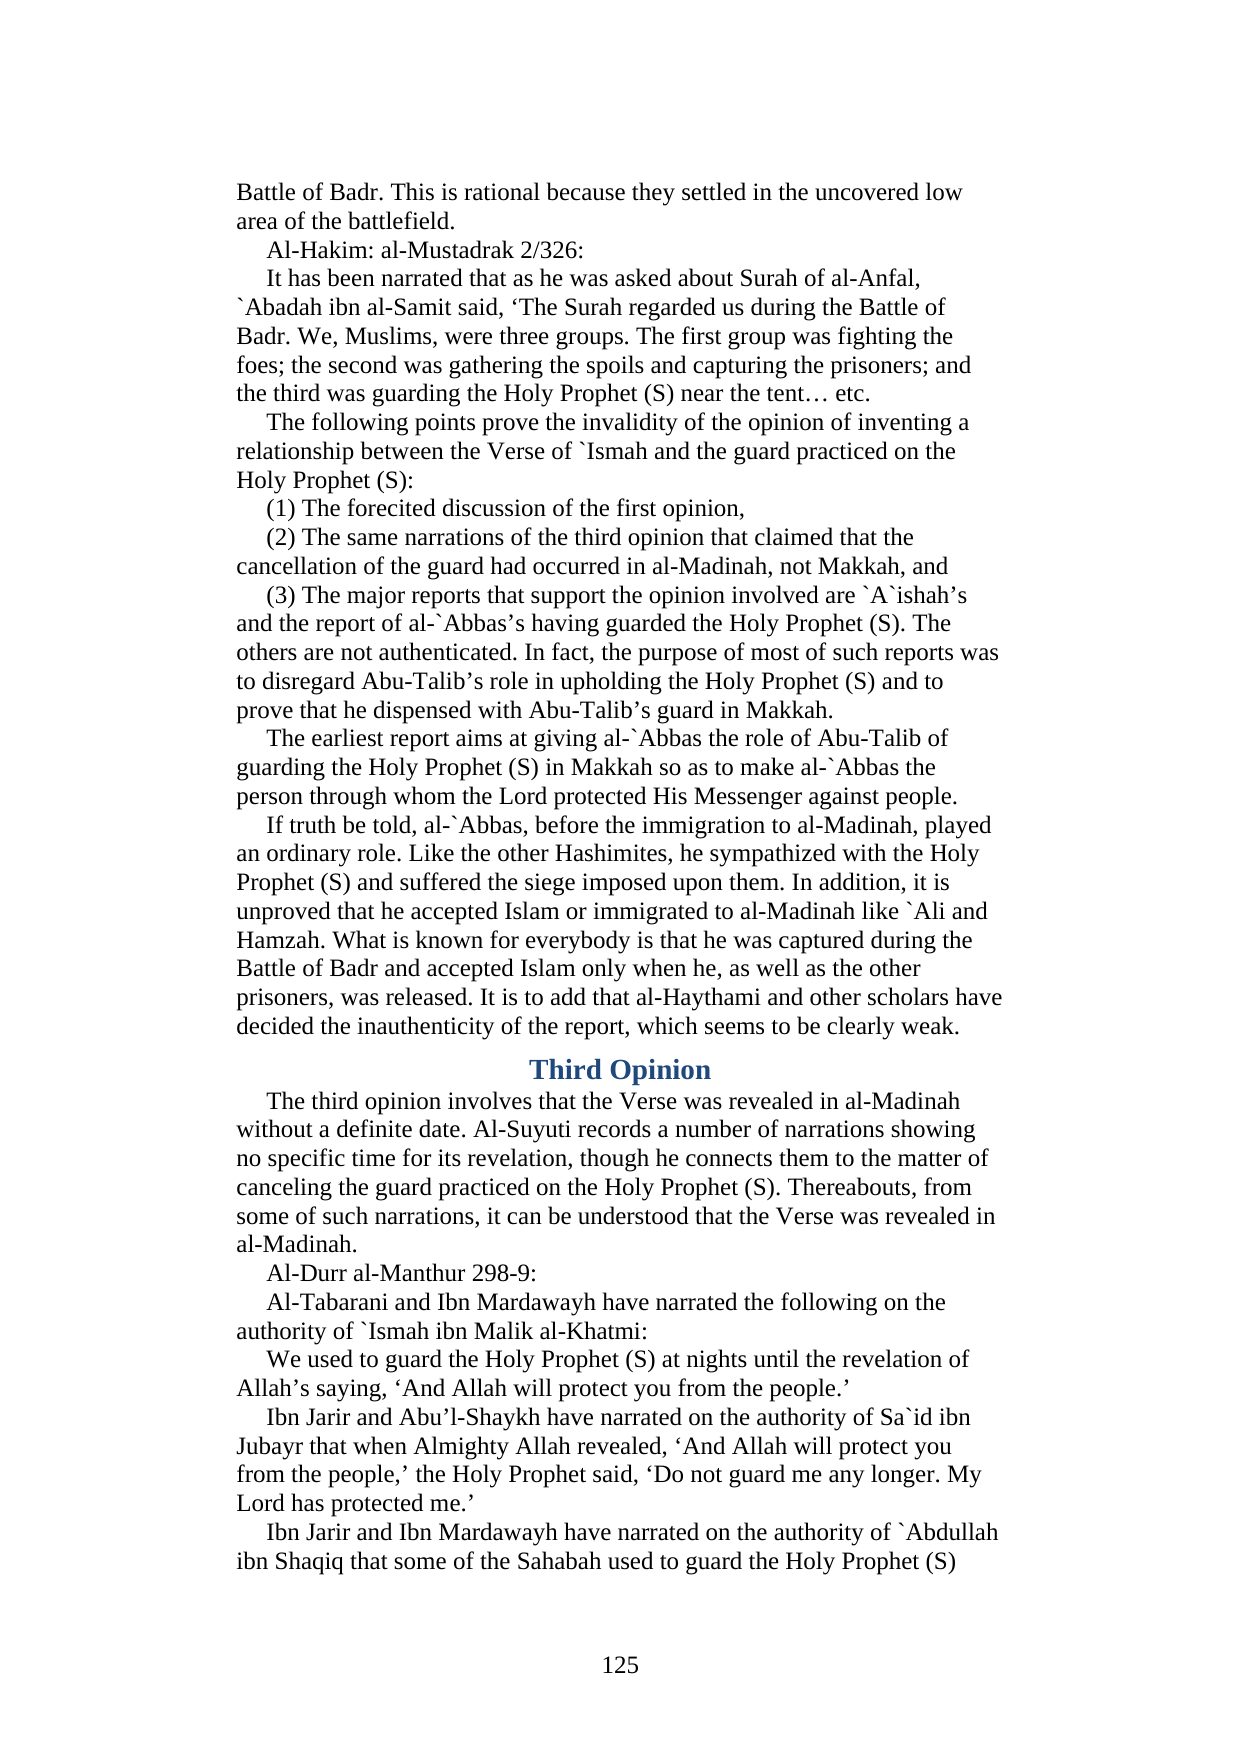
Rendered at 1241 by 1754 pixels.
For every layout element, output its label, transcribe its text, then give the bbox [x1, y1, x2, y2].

text (1) The forecited discussion of the first opinion, [236, 493, 1004, 522]
text The following points prove the invalidity of the opinion of inventing a relationship between the Verse of `Ismah and the guard practiced on the Holy Prophet (S): [236, 407, 1004, 493]
text The third opinion involves that the Verse was revealed in al-Madinah without a definite date. Al-Suyuti records a number of narrations showing no specific time for its revelation, though he connects them to the matter of canceling the guard practiced on the Holy Prophet (S). Thereabouts, from some of such narrations, it can be understood that the Verse was revealed in al-Madinah. [236, 1086, 1004, 1258]
text Al-Tabarani and Ibn Mardawayh have narrated the following on the authority of `Ismah ibn Malik al-Khatmi: [236, 1287, 1004, 1344]
text If truth be told, al-`Abbas, before the immigration to al-Madinah, played an ordinary role. Like the other Hashimites, he sympathized with the Holy Prophet (S) and suffered the siege imposed upon them. In addition, it is unproved that he accepted Islam or immigrated to al-Madinah like `Ali and Hamzah. What is known for everybody is that he was captured during the Battle of Badr and accepted Islam only when he, as well as the other prisoners, was released. It is to add that al-Haythami and other scholars have decided the inauthenticity of the report, which seems to be clearly weak. [236, 810, 1004, 1040]
subtitle Third Opinion [236, 1052, 1004, 1086]
text Al-Durr al-Manthur 298-9: [236, 1258, 1004, 1287]
text (2) The same narrations of the third opinion that claimed that the cancellation of the guard had occurred in al-Madinah, not Makkah, and [236, 522, 1004, 580]
text (3) The major reports that support the opinion involved are `A`ishah’s and the report of al-`Abbas’s having guarded the Holy Prophet (S). The others are not authenticated. In fact, the purpose of most of such reports was to disregard Abu-Talib’s role in upholding the Holy Prophet (S) and to prove that he dispensed with Abu-Talib’s guard in Makkah. [236, 580, 1004, 723]
text We used to guard the Holy Prophet (S) at nights until the revelation of Allah’s saying, ‘And Allah will protect you from the people.’ [236, 1344, 1004, 1402]
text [236, 1517, 1004, 1574]
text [236, 177, 1004, 235]
text The earliest report aims at giving al-`Abbas the role of Abu-Talib of guarding the Holy Prophet (S) in Makkah so as to make al-`Abbas the person through whom the Lord protected His Messenger against people. [236, 723, 1004, 810]
text Al-Hakim: al-Mustadrak 2/326: [236, 235, 1004, 263]
text It has been narrated that as he was asked about Surah of al-Anfal, `Abadah ibn al-Samit said, ‘The Surah regarded us during the Battle of Badr. We, Muslims, were three groups. The first group was fighting the foes; the second was gathering the spoils and capturing the prisoners; and the third was guarding the Holy Prophet (S) near the tent… etc. [236, 263, 1004, 407]
text Ibn Jarir and Abu’l-Shaykh have narrated on the authority of Sa`id ibn Jubayr that when Almighty Allah revealed, ‘And Allah will protect you from the people,’ the Holy Prophet said, ‘Do not guard me any longer. My Lord has protected me.’ [236, 1402, 1004, 1517]
